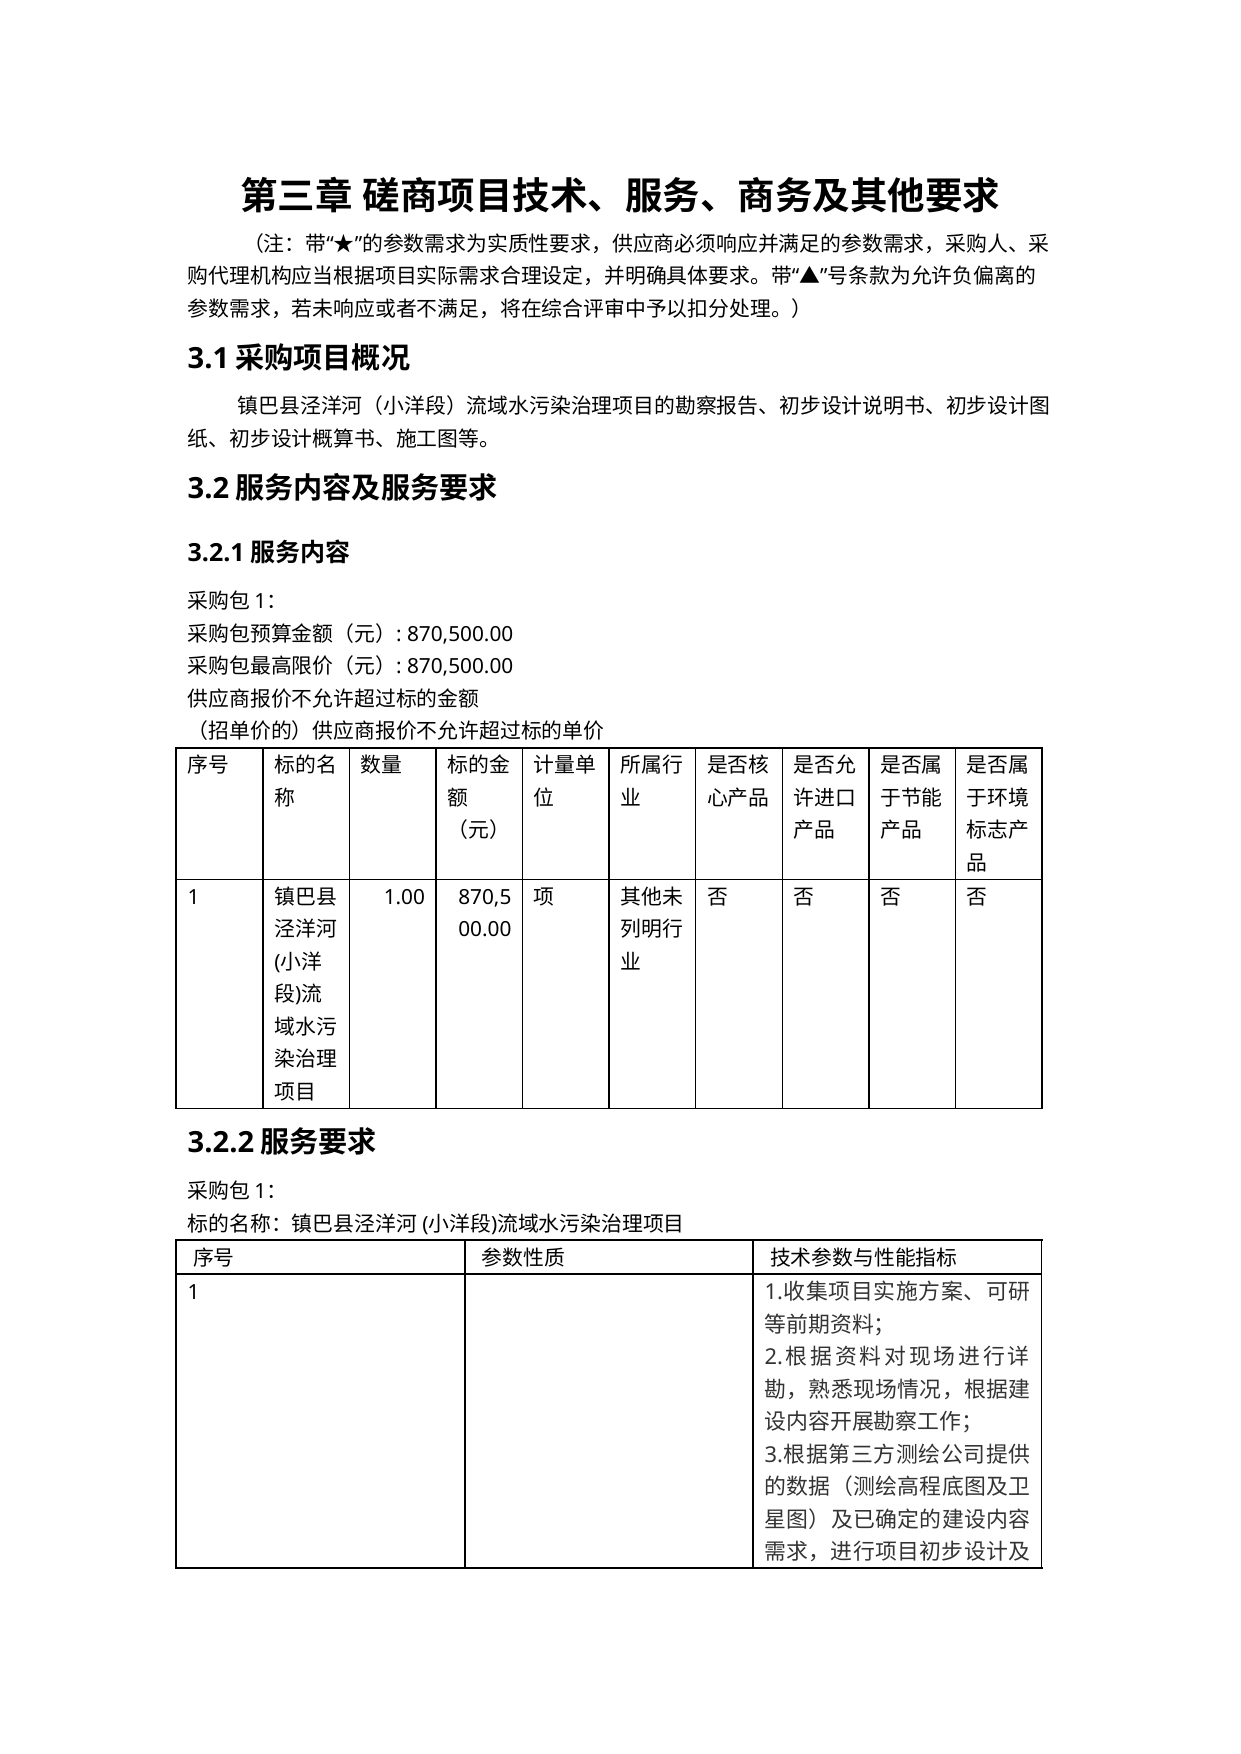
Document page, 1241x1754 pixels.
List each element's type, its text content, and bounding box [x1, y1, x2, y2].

table_header 参数性质 [466, 1241, 752, 1273]
table_header 技术参数与性能指标 [754, 1241, 1041, 1273]
text 采购包预算金额（元）: 870,500.00 [187, 617, 1053, 649]
table_cell 1.00 [350, 880, 435, 1108]
table_cell 870,500.00 [437, 880, 522, 1108]
text 镇巴县泾洋河（小洋段）流域水污染治理项目的勘察报告、初步设计说明书、初步设计图纸、初步设计概算书、施工图等。 [187, 389, 1053, 454]
table_header 序号 [177, 1241, 464, 1273]
text （注：带“★”的参数需求为实质性要求，供应商必须响应并满足的参数需求，采购人、采购代理机构应当根据项目实际需求合理设定，并明确具体要求。带“▲”号条款为允许负偏离的参数需求，若未响应或者不满足，将在综合评审中予以扣分处理。） [187, 227, 1053, 324]
table_cell 否 [783, 880, 868, 1108]
table_header 序号 [177, 749, 262, 878]
text 3.2.1服务内容 [187, 519, 1053, 584]
text 采购包1： [187, 1174, 1053, 1207]
table_header 是否核心产品 [696, 749, 782, 878]
table_header 是否允许进口产品 [783, 749, 868, 878]
table_cell 否 [870, 880, 955, 1108]
table_header 数量 [350, 749, 435, 878]
table_cell 否 [956, 880, 1041, 1108]
text 标的名称：镇巴县泾洋河 (小洋段)流域水污染治理项目 [187, 1207, 1053, 1239]
table_cell 项 [523, 880, 608, 1108]
table_header 是否属于环境标志产品 [956, 749, 1041, 878]
text （招单价的）供应商报价不允许超过标的单价 [187, 714, 1053, 747]
table_header 所属行业 [610, 749, 695, 878]
text 采购包最高限价（元）: 870,500.00 [187, 649, 1053, 682]
table_cell 1 [177, 880, 262, 1108]
table_header 计量单位 [523, 749, 608, 878]
table_cell 镇巴县泾洋河 (小洋段)流域水污染治理项目 [264, 880, 349, 1108]
text 供应商报价不允许超过标的金额 [187, 682, 1053, 714]
table_header 标的名称 [264, 749, 349, 878]
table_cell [754, 1275, 1041, 1567]
table_cell [466, 1275, 752, 1567]
table_cell 其他未列明行业 [610, 880, 695, 1108]
table_header 是否属于节能产品 [870, 749, 955, 878]
table_cell 否 [696, 880, 782, 1108]
text 3.2.2服务要求 [187, 1109, 1053, 1174]
text 3.1采购项目概况 [187, 324, 1053, 389]
text 采购包1： [187, 584, 1053, 617]
text 3.2服务内容及服务要求 [187, 454, 1053, 519]
table_header 标的金额 （元） [437, 749, 522, 878]
text 第三章 磋商项目技术、服务、商务及其他要求 [187, 162, 1053, 227]
table_cell 1 [177, 1275, 464, 1567]
